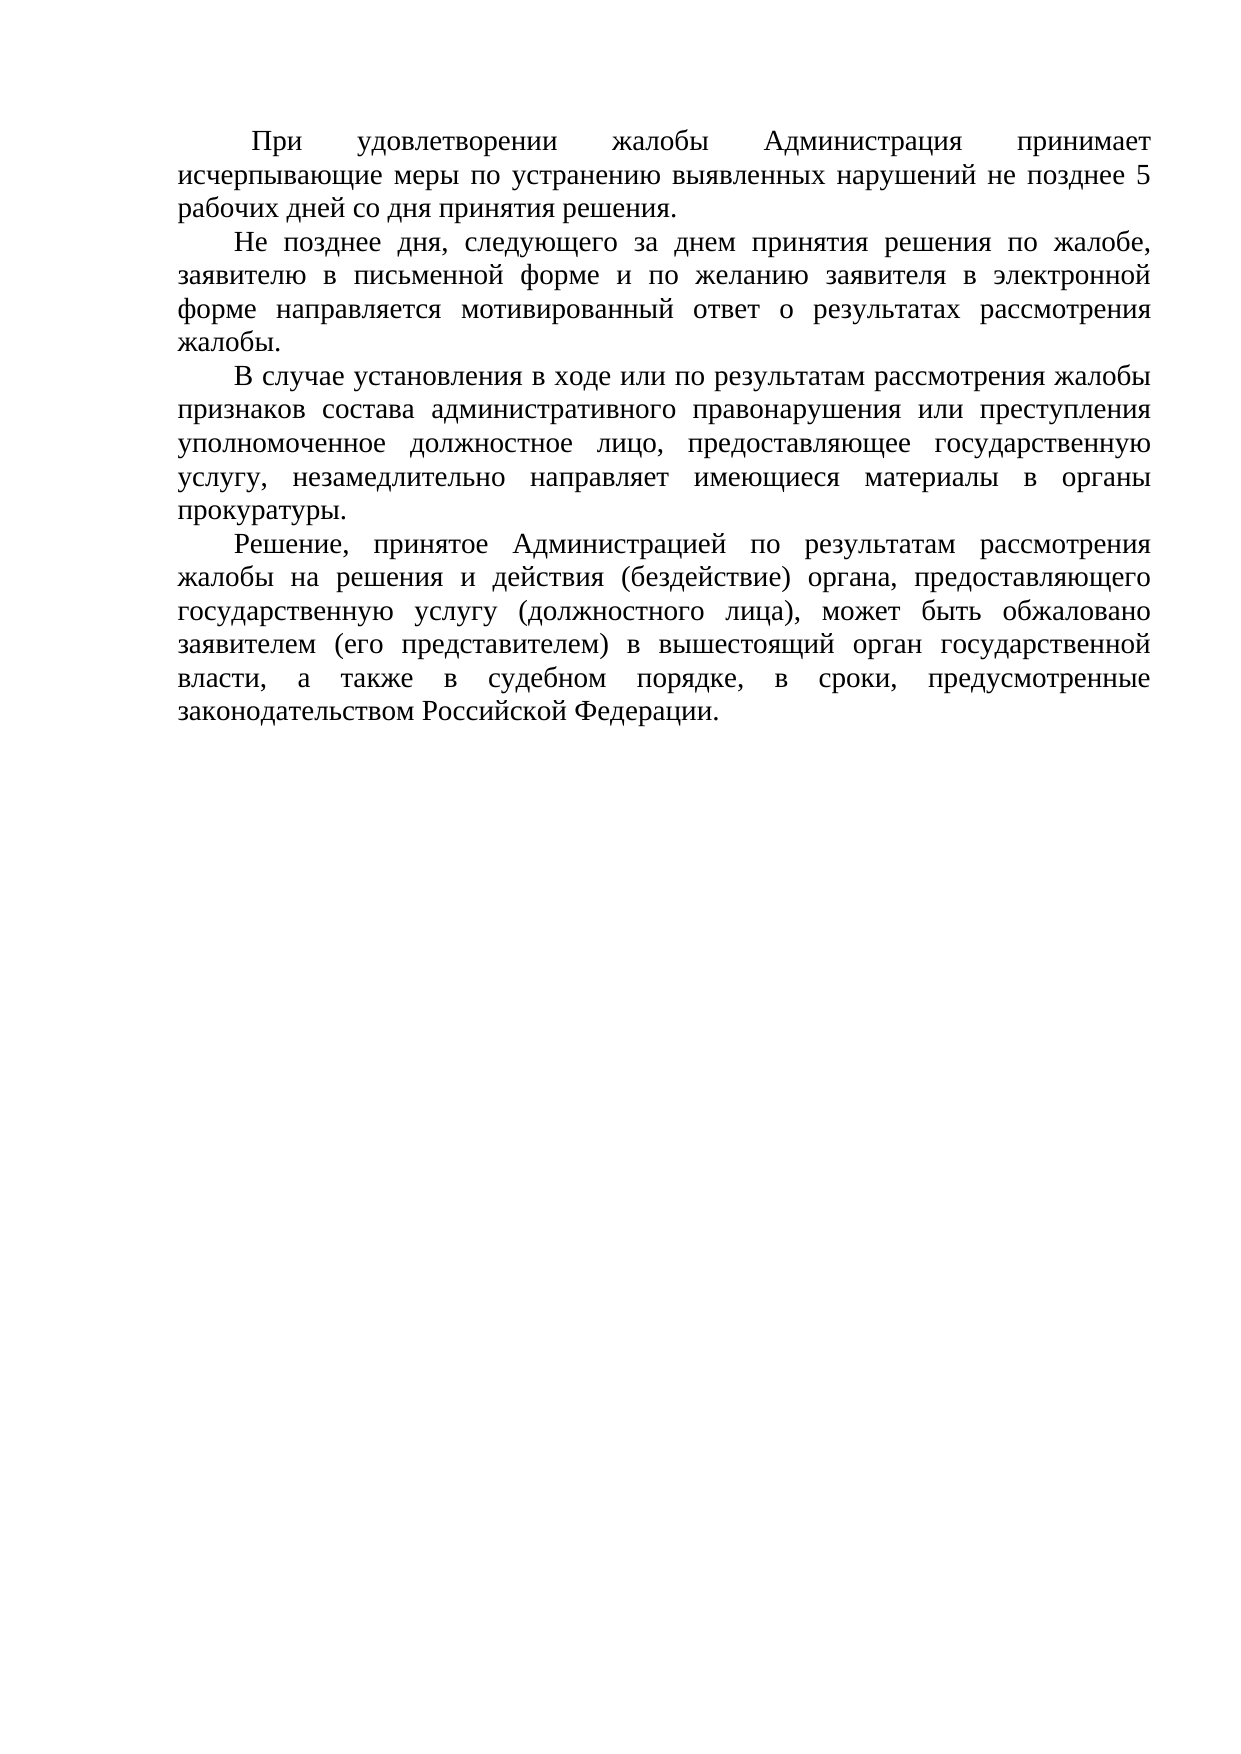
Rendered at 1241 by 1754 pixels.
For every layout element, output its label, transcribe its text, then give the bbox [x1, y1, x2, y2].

text Решение, принятое Администрацией по результатам рассмотрения жалобы на решения и действия (бездействие) органа, предоставляющего государственную услугу (должностного лица), может быть обжаловано заявителем (его представителем) в вышестоящий орган государственной власти, а также в судебном порядке, в сроки, предусмотренные законодательством Российской Федерации. [177, 526, 1152, 727]
text Не позднее дня, следующего за днем принятия решения по жалобе, заявителю в письменной форме и по желанию заявителя в электронной форме направляется мотивированный ответ о результатах рассмотрения жалобы. [177, 224, 1152, 358]
text При удовлетворении жалобы Администрация принимает исчерпывающие меры по устранению выявленных нарушений не позднее 5 рабочих дней со дня принятия решения. [177, 123, 1152, 224]
text В случае установления в ходе или по результатам рассмотрения жалобы признаков состава административного правонарушения или преступления уполномоченное должностное лицо, предоставляющее государственную услугу, незамедлительно направляет имеющиеся материалы в органы прокуратуры. [177, 358, 1152, 526]
